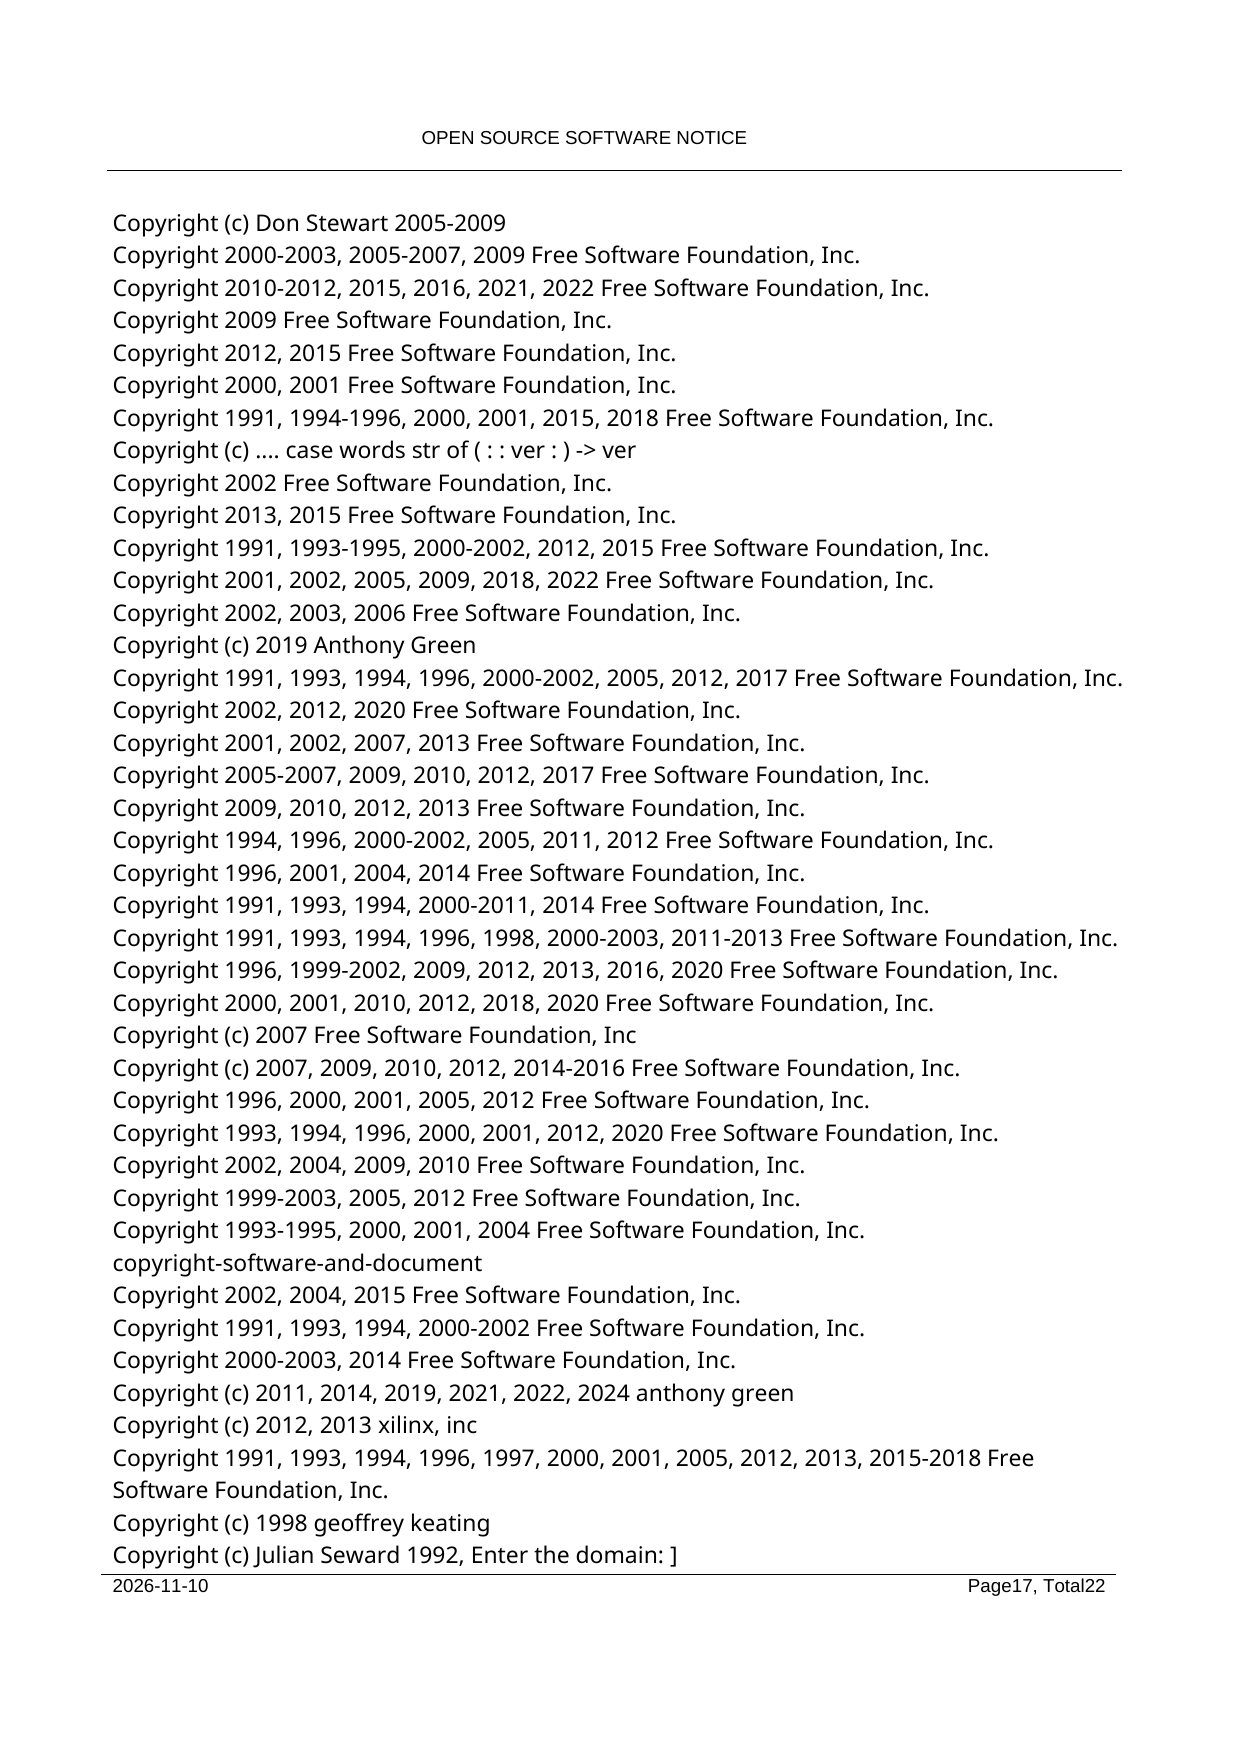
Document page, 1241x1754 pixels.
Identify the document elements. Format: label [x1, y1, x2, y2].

text [112, 206, 1128, 1571]
